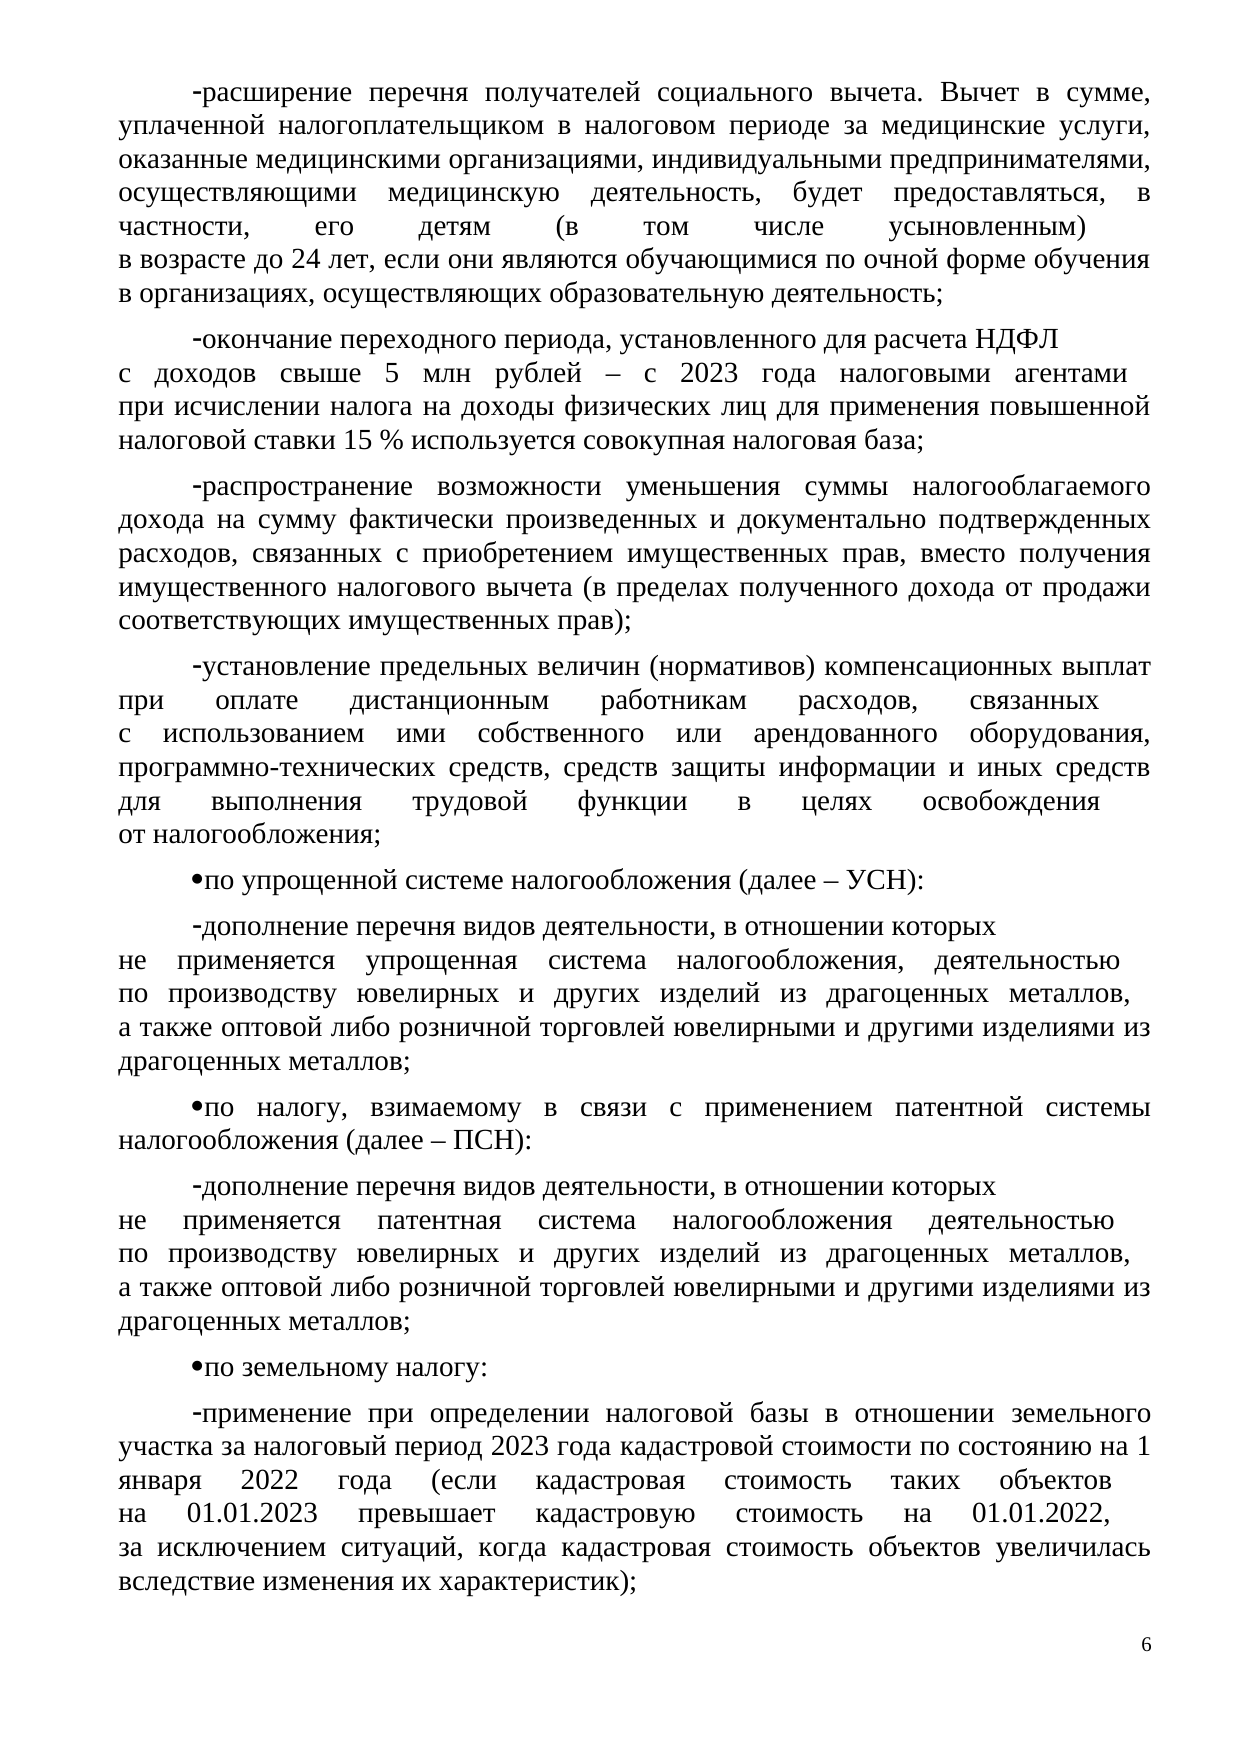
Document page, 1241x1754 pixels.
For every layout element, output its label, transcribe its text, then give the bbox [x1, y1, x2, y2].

list по земельному налогу: [118, 1349, 1152, 1382]
list дополнение перечня видов деятельности, в отношении которых не применяется упрощенная система налогообложения, деятельностью по производству ювелирных и других изделий из драгоценных металлов, а также оптовой либо розничной торговлей ювелирными и другими изделиями из драгоценных металлов; [118, 908, 1152, 1076]
list дополнение перечня видов деятельности, в отношении которых не применяется патентная система налогообложения деятельностью по производству ювелирных и других изделий из драгоценных металлов, а также оптовой либо розничной торговлей ювелирными и другими изделиями из драгоценных металлов; [118, 1168, 1152, 1336]
list установление предельных величин (нормативов) компенсационных выплат при оплате дистанционным работникам расходов, связанных с использованием ими собственного или арендованного оборудования, программно-технических средств, средств защиты информации и иных средств для выполнения трудовой функции в целях освобождения от налогообложения; [118, 648, 1152, 850]
list по упрощенной системе налогообложения (далее – УСН): [118, 862, 1152, 896]
list расширение перечня получателей социального вычета. Вычет в сумме, уплаченной налогоплательщиком в налоговом периоде за медицинские услуги, оказанные медицинскими организациями, индивидуальными предпринимателями, осуществляющими медицинскую деятельность, будет предоставляться, в частности, его детям (в том числе усыновленным) в возрасте до 24 лет, если они являются обучающимися по очной форме обучения в организациях, осуществляющих образовательную деятельность; [118, 74, 1152, 309]
list распространение возможности уменьшения суммы налогооблагаемого дохода на сумму фактически произведенных и документально подтвержденных расходов, связанных с приобретением имущественных прав, вместо получения имущественного налогового вычета (в пределах полученного дохода от продажи соответствующих имущественных прав); [118, 468, 1152, 636]
list по налогу, взимаемому в связи с применением патентной системы налогообложения (далее – ПСН): [118, 1089, 1152, 1156]
list применение при определении налоговой базы в отношении земельного участка за налоговый период 2023 года кадастровой стоимости по состоянию на 1 января 2022 года (если кадастровая стоимость таких объектов на 01.01.2023 превышает кадастровую стоимость на 01.01.2022, за исключением ситуаций, когда кадастровая стоимость объектов увеличилась вследствие изменения их характеристик); [118, 1395, 1152, 1596]
list окончание переходного периода, установленного для расчета НДФЛ с доходов свыше 5 млн рублей – с 2023 года налоговыми агентами при исчислении налога на доходы физических лиц для применения повышенной налоговой ставки 15 % используется совокупная налоговая база; [118, 321, 1152, 456]
